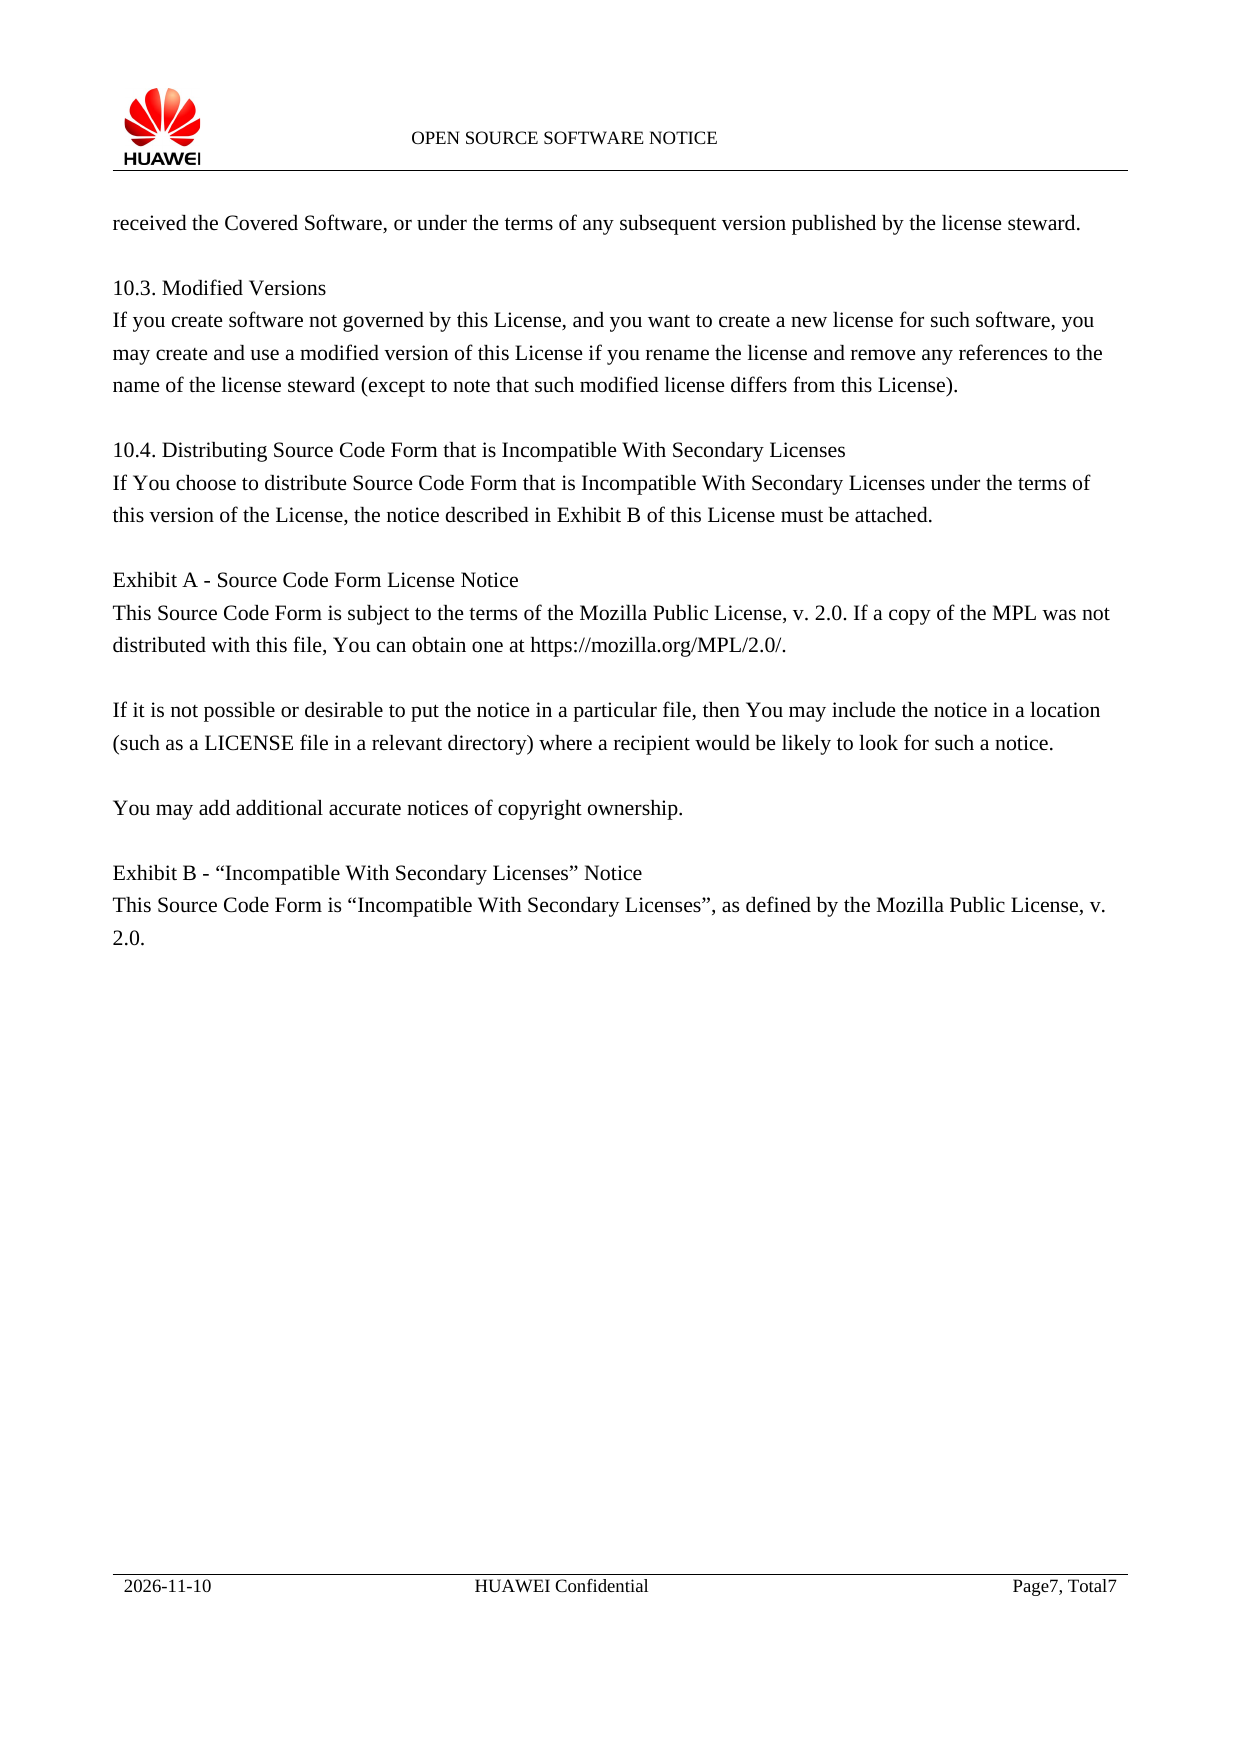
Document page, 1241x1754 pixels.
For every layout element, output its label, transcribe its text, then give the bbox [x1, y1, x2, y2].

picture [124, 88, 201, 165]
